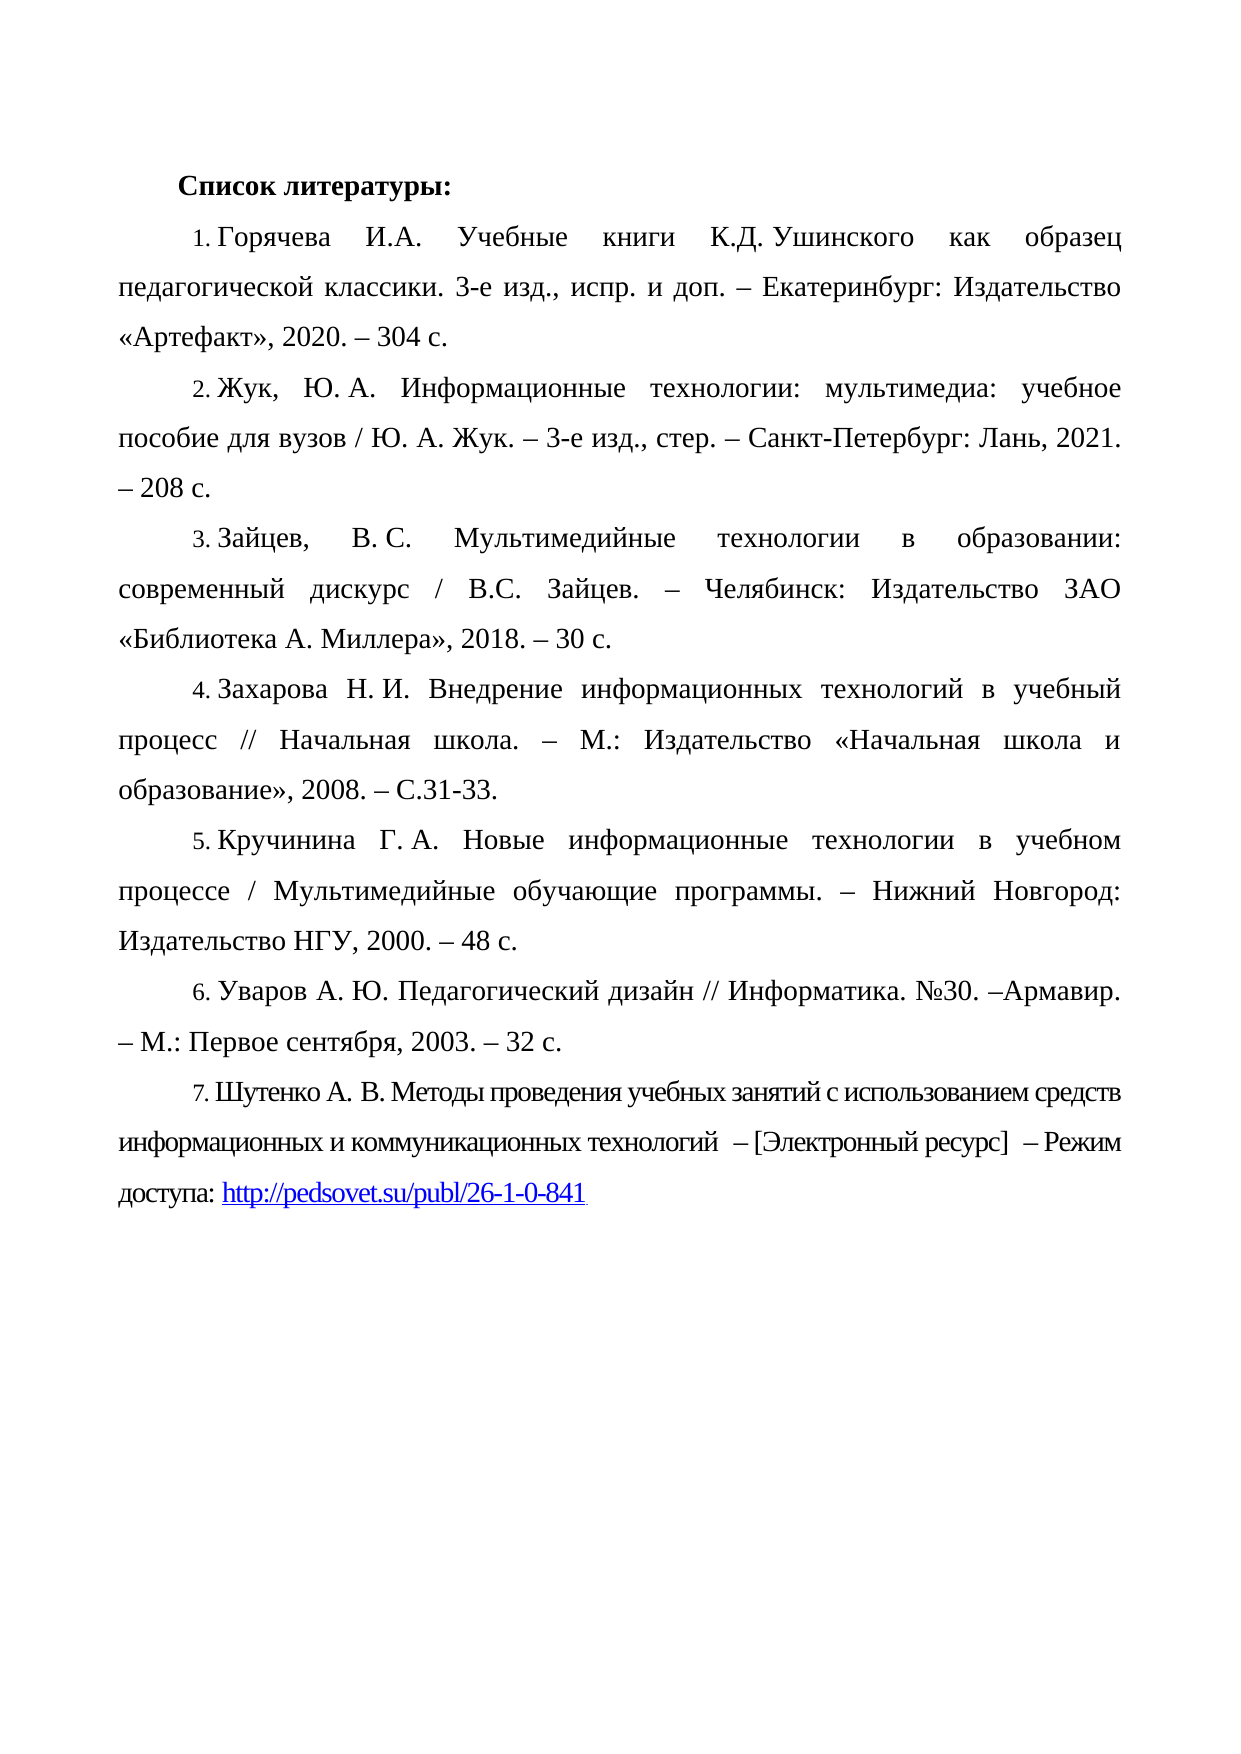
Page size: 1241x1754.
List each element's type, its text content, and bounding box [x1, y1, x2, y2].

list Кручинина Г. А. Новые информационные технологии в учебном процессе / Мультимедийные обучающие программы. – Нижний Новгород: Издательство НГУ, 2000. – 48 с. [118, 822, 1122, 957]
list Жук, Ю. А. Информационные технологии: мультимедиа: учебное пособие для вузов / Ю. А. Жук. – 3-е изд., стер. – Санкт-Петербург: Лань, 2021. – 208 с. [118, 370, 1122, 504]
list Шутенко А. В. Методы проведения учебных занятий с использованием средств информационных и коммуникационных технологий – [Электронный ресурс] – Режим доступа: http://pedsovet.su/publ/26-1-0-841 [118, 1074, 1122, 1208]
list Уваров А. Ю. Педагогический дизайн // Информатика. №30. –Армавир. – М.: Первое сентября, 2003. – 32 с. [118, 973, 1122, 1057]
text Список литературы: [118, 168, 1122, 202]
list Зайцев, В. С. Мультимедийные технологии в образовании: современный дискурс / В.С. Зайцев. – Челябинск: Издательство ЗАО «Библиотека А. Миллера», 2018. – 30 с. [118, 521, 1122, 655]
list Захарова Н. И. Внедрение информационных технологий в учебный процесс // Начальная школа. – М.: Издательство «Начальная школа и образование», 2008. – С.31-33. [118, 672, 1122, 806]
list Горячева И.А. Учебные книги К.Д. Ушинского как образец педагогической классики. 3-е изд., испр. и доп. – Екатеринбург: Издательство «Артефакт», 2020. – 304 с. [118, 219, 1122, 353]
